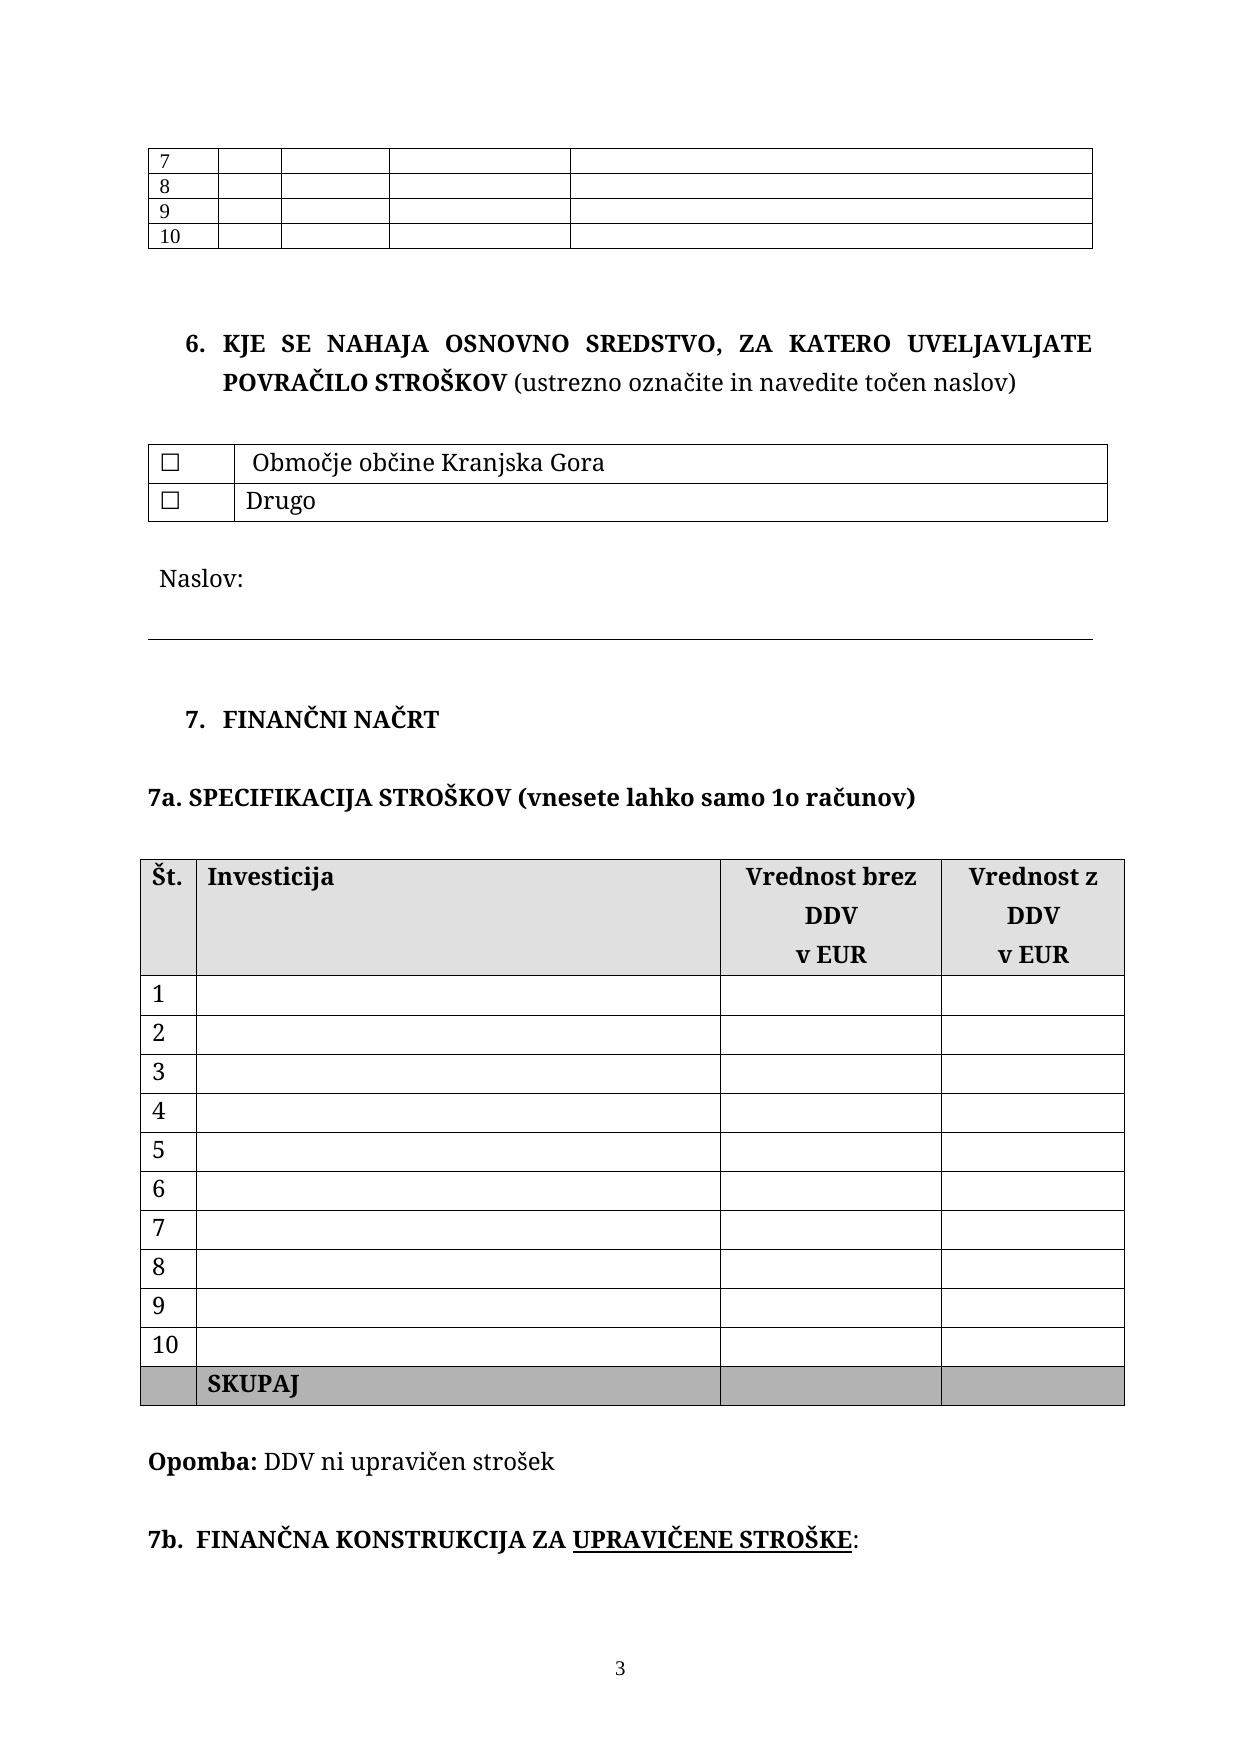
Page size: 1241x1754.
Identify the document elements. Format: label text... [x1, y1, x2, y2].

table_cell [721, 1328, 941, 1366]
table_cell [197, 1016, 720, 1053]
table_cell [197, 1250, 720, 1288]
table_cell [219, 199, 281, 223]
table_cell SKUPAJ [197, 1367, 720, 1405]
table_cell [942, 976, 1124, 1014]
table_cell [390, 174, 570, 198]
table_cell [721, 1094, 941, 1132]
table_cell 3 [141, 1055, 196, 1093]
table_cell [942, 1289, 1124, 1327]
table_cell [219, 149, 281, 173]
table_cell [942, 1133, 1124, 1171]
table_cell Drugo [235, 484, 1107, 521]
table_cell [197, 1055, 720, 1093]
table_header Naslov: [148, 561, 1093, 638]
text 7b. FINANČNA KONSTRUKCIJA ZA UPRAVIČENE STROŠKE: [148, 1523, 1093, 1556]
table_cell [390, 149, 570, 173]
table_cell [571, 149, 1092, 173]
table_cell [721, 1133, 941, 1171]
table_cell 9 [141, 1289, 196, 1327]
table_cell [721, 1055, 941, 1093]
table_cell [721, 1289, 941, 1327]
table_cell 8 [141, 1250, 196, 1288]
table_cell [571, 199, 1092, 223]
table_cell [282, 174, 389, 198]
table_cell 9 [149, 199, 218, 223]
table_cell [197, 1289, 720, 1327]
table_header Območje občine Kranjska Gora [235, 445, 1107, 483]
table_cell [197, 1328, 720, 1366]
table_cell [197, 1211, 720, 1249]
table_cell 10 [149, 224, 218, 248]
table_cell 7 [149, 149, 218, 173]
table_cell 10 [141, 1328, 196, 1366]
table_cell 4 [141, 1094, 196, 1132]
table_cell [197, 1094, 720, 1132]
table_header Vrednost brez DDV v EUR [721, 860, 941, 975]
table_cell [721, 1172, 941, 1210]
table_cell [571, 174, 1092, 198]
table_cell [721, 1016, 941, 1053]
table_cell [141, 1367, 196, 1405]
table_cell [282, 199, 389, 223]
table_cell [942, 1094, 1124, 1132]
table_cell [390, 199, 570, 223]
table_cell 1 [141, 976, 196, 1014]
subtitle FINANČNI NAČRT [185, 703, 1093, 735]
table_cell 6 [141, 1172, 196, 1210]
table_cell [219, 174, 281, 198]
table_header Vrednost z DDV v EUR [942, 860, 1124, 975]
table_cell [942, 1055, 1124, 1093]
table_cell [942, 1211, 1124, 1249]
table_cell [942, 1328, 1124, 1366]
table_cell [942, 1016, 1124, 1053]
table_cell [942, 1250, 1124, 1288]
table_cell [390, 224, 570, 248]
table_cell 5 [141, 1133, 196, 1171]
table_cell [721, 1250, 941, 1288]
table_cell [942, 1172, 1124, 1210]
table_header Št. [141, 860, 196, 975]
table_cell 8 [149, 174, 218, 198]
table_cell [219, 224, 281, 248]
text Opomba: DDV ni upravičen strošek [148, 1445, 1093, 1478]
table_cell 7 [141, 1211, 196, 1249]
table_cell [571, 224, 1092, 248]
table_cell [197, 976, 720, 1014]
table_cell [721, 1367, 941, 1405]
text 7a. SPECIFIKACIJA STROŠKOV (vnesete lahko samo 1o računov) [148, 781, 1093, 813]
table_cell [197, 1133, 720, 1171]
table_cell [282, 149, 389, 173]
table_cell [721, 976, 941, 1014]
table_cell [721, 1211, 941, 1249]
table_cell [942, 1367, 1124, 1405]
table_cell 2 [141, 1016, 196, 1053]
table_cell [282, 224, 389, 248]
table_cell [197, 1172, 720, 1210]
list KJE SE NAHAJA OSNOVNO SREDSTVO, ZA KATERO UVELJAVLJATE POVRAČILO STROŠKOV (ustrezno označite in navedite točen naslov) [185, 327, 1093, 399]
table_header Investicija [197, 860, 720, 975]
